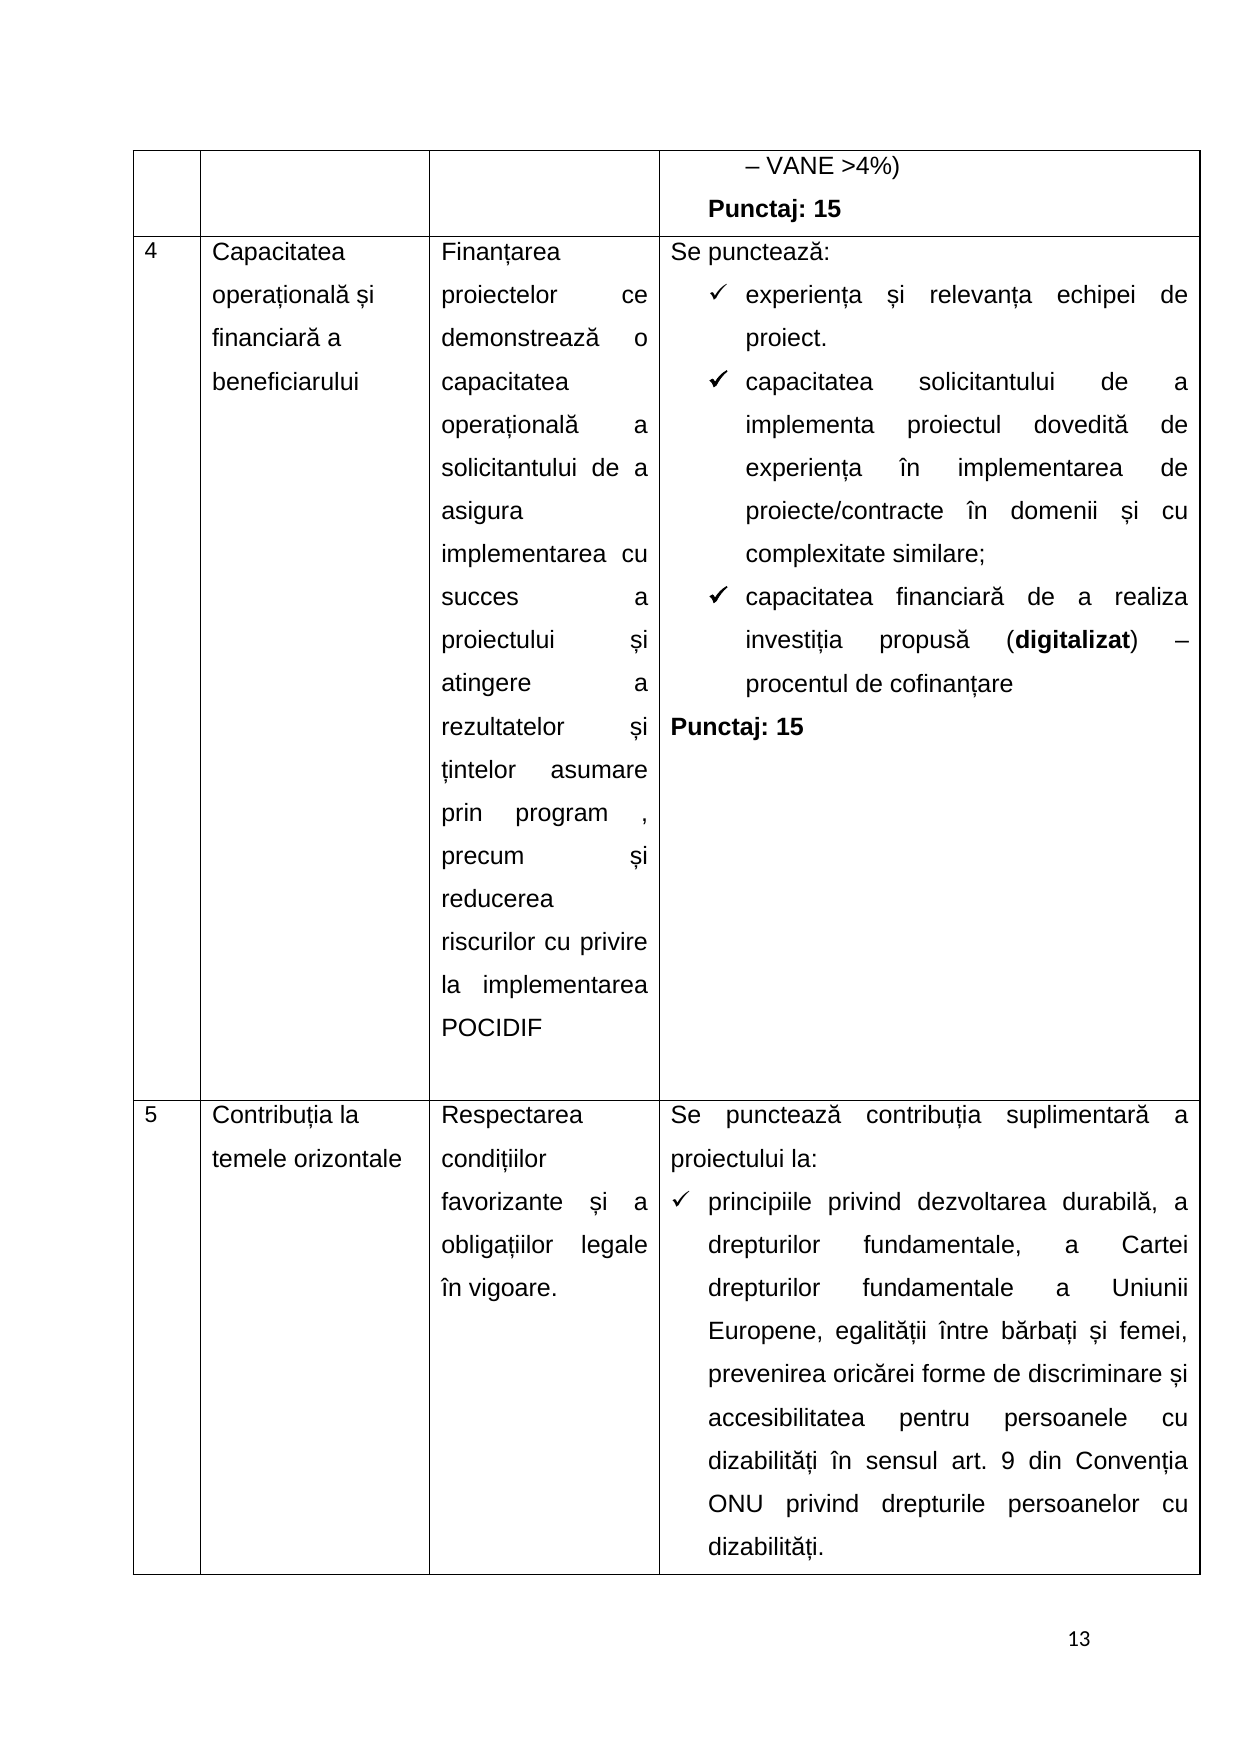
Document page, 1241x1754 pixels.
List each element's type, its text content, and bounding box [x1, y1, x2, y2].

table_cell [660, 151, 1199, 236]
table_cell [430, 1101, 659, 1574]
table_cell 5 [134, 1101, 200, 1574]
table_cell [201, 151, 429, 236]
table_cell Se punctează: experiența și relevanța echipei de proiect. capacitatea solicitantului de a implementa proiectul dovedită de experiența în implementarea de proiecte/contracte în domenii și cu complexitate similare; capacitatea financiară de a realiza investiția propusă (digitalizat) – procentul de cofinanțare Punctaj: 15 [660, 237, 1199, 1099]
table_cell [660, 1101, 1199, 1574]
table_cell Capacitatea operațională și financiară a beneficiarului [201, 237, 429, 1099]
table_cell 3 [134, 151, 200, 236]
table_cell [201, 1101, 429, 1574]
table_cell 4 [134, 237, 200, 1099]
table_cell Finanțarea proiectelor ce demonstrează o capacitatea operațională a solicitantului de a asigura implementarea cu succes a proiectului și atingere a rezultatelor și țintelor asumare prin program , precum și reducerea riscurilor cu privire la implementarea POCIDIF [430, 237, 659, 1099]
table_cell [430, 151, 659, 236]
